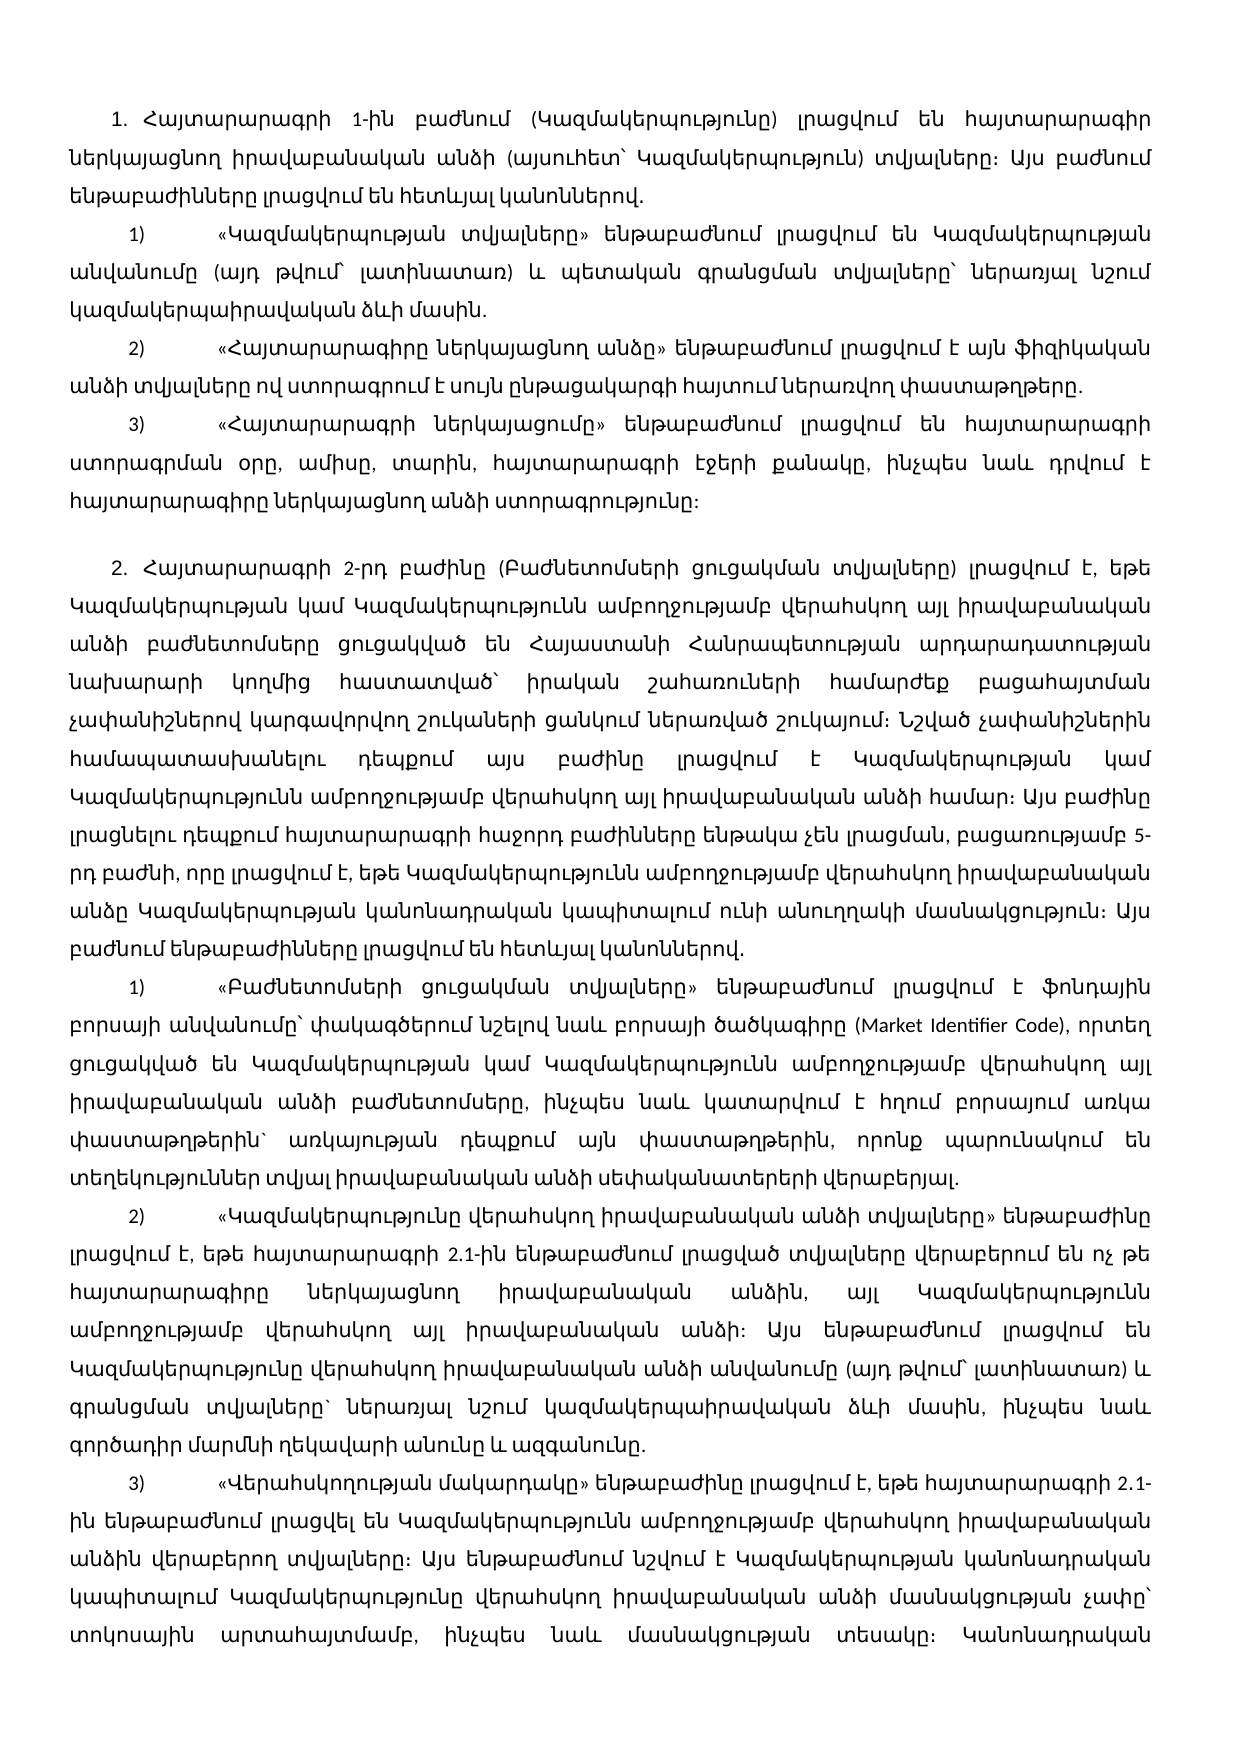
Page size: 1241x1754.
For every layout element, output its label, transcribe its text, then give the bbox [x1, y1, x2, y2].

list «Բաժնետոմսերի ցուցակման տվյալները» ենթաբաժնում լրացվում է ֆոնդային բորսայի անվանումը՝ փակագծերում նշելով նաև բորսայի ծածկագիրը (Market Identifier Code), որտեղ ցուցակված են Կազմակերպության կամ Կազմակերպությունն ամբողջությամբ վերահսկող այլ իրավաբանական անձի բաժնետոմսերը, ինչպես նաև կատարվում է հղում բորսայում առկա փաստաթղթերին` առկայության դեպքում այն փաստաթղթերին, որոնք պարունակում են տեղեկություններ տվյալ իրավաբանական անձի սեփականատերերի վերաբերյալ. [69, 974, 1152, 1191]
list «Հայտարարագիրը ներկայացնող անձը» ենթաբաժնում լրացվում է այն ֆիզիկական անձի տվյալները ով ստորագրում է սույն ընթացակարգի հայտում ներառվող փաստաթղթերը. [69, 335, 1152, 399]
list «Կազմակերպությունը վերահսկող իրավաբանական անձի տվյալները» ենթաբաժինը լրացվում է, եթե հայտարարագրի 2.1-ին ենթաբաժնում լրացված տվյալները վերաբերում են ոչ թե հայտարարագիրը ներկայացնող իրավաբանական անձին, այլ Կազմակերպությունն ամբողջությամբ վերահսկող այլ իրավաբանական անձի: Այս ենթաբաժնում լրացվում են Կազմակերպությունը վերահսկող իրավաբանական անձի անվանումը (այդ թվում՝ լատինատառ) և գրանցման տվյալները` ներառյալ նշում կազմակերպաիրավական ձևի մասին, ինչպես նաև գործադիր մարմնի ղեկավարի անունը և ազգանունը. [69, 1203, 1152, 1457]
list «Հայտարարագրի ներկայացումը» ենթաբաժնում լրացվում են հայտարարագրի ստորագրման օրը, ամիսը, տարին, հայտարարագրի էջերի քանակը, ինչպես նաև դրվում է հայտարարագիրը ներկայացնող անձի ստորագրությունը: [69, 412, 1152, 513]
list Հայտարարագրի 2-րդ բաժինը (Բաժնետոմսերի ցուցակման տվյալները) լրացվում է, եթե Կազմակերպության կամ Կազմակերպությունն ամբողջությամբ վերահսկող այլ իրավաբանական անձի բաժնետոմսերը ցուցակված են Հայաստանի Հանրապետության արդարադատության նախարարի կողմից հաստատված՝ իրական շահառուների համարժեք բացահայտման չափանիշներով կարգավորվող շուկաների ցանկում ներառված շուկայում։ Նշված չափանիշներին համապատասխանելու դեպքում այս բաժինը լրացվում է Կազմակերպության կամ Կազմակերպությունն ամբողջությամբ վերահսկող այլ իրավաբանական անձի համար։ Այս բաժինը լրացնելու դեպքում հայտարարագրի հաջորդ բաժինները ենթակա չեն լրացման, բացառությամբ 5-րդ բաժնի, որը լրացվում է, եթե Կազմակերպությունն ամբողջությամբ վերահսկող իրավաբանական անձը Կազմակերպության կանոնադրական կապիտալում ունի անուղղակի մասնակցություն։ Այս բաժնում ենթաբաժինները լրացվում են հետևյալ կանոններով․ [69, 555, 1152, 962]
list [69, 1470, 1152, 1648]
list Հայտարարագրի 1-ին բաժնում (Կազմակերպությունը) լրացվում են հայտարարագիր ներկայացնող իրավաբանական անձի (այսուհետ՝ Կազմակերպություն) տվյալները։ Այս բաժնում ենթաբաժինները լրացվում են հետևյալ կանոններով․ [69, 107, 1152, 208]
list «Կազմակերպության տվյալները» ենթաբաժնում լրացվում են Կազմակերպության անվանումը (այդ թվում՝ լատինատառ) և պետական գրանցման տվյալները՝ ներառյալ նշում կազմակերպաիրավական ձևի մասին. [69, 221, 1152, 323]
